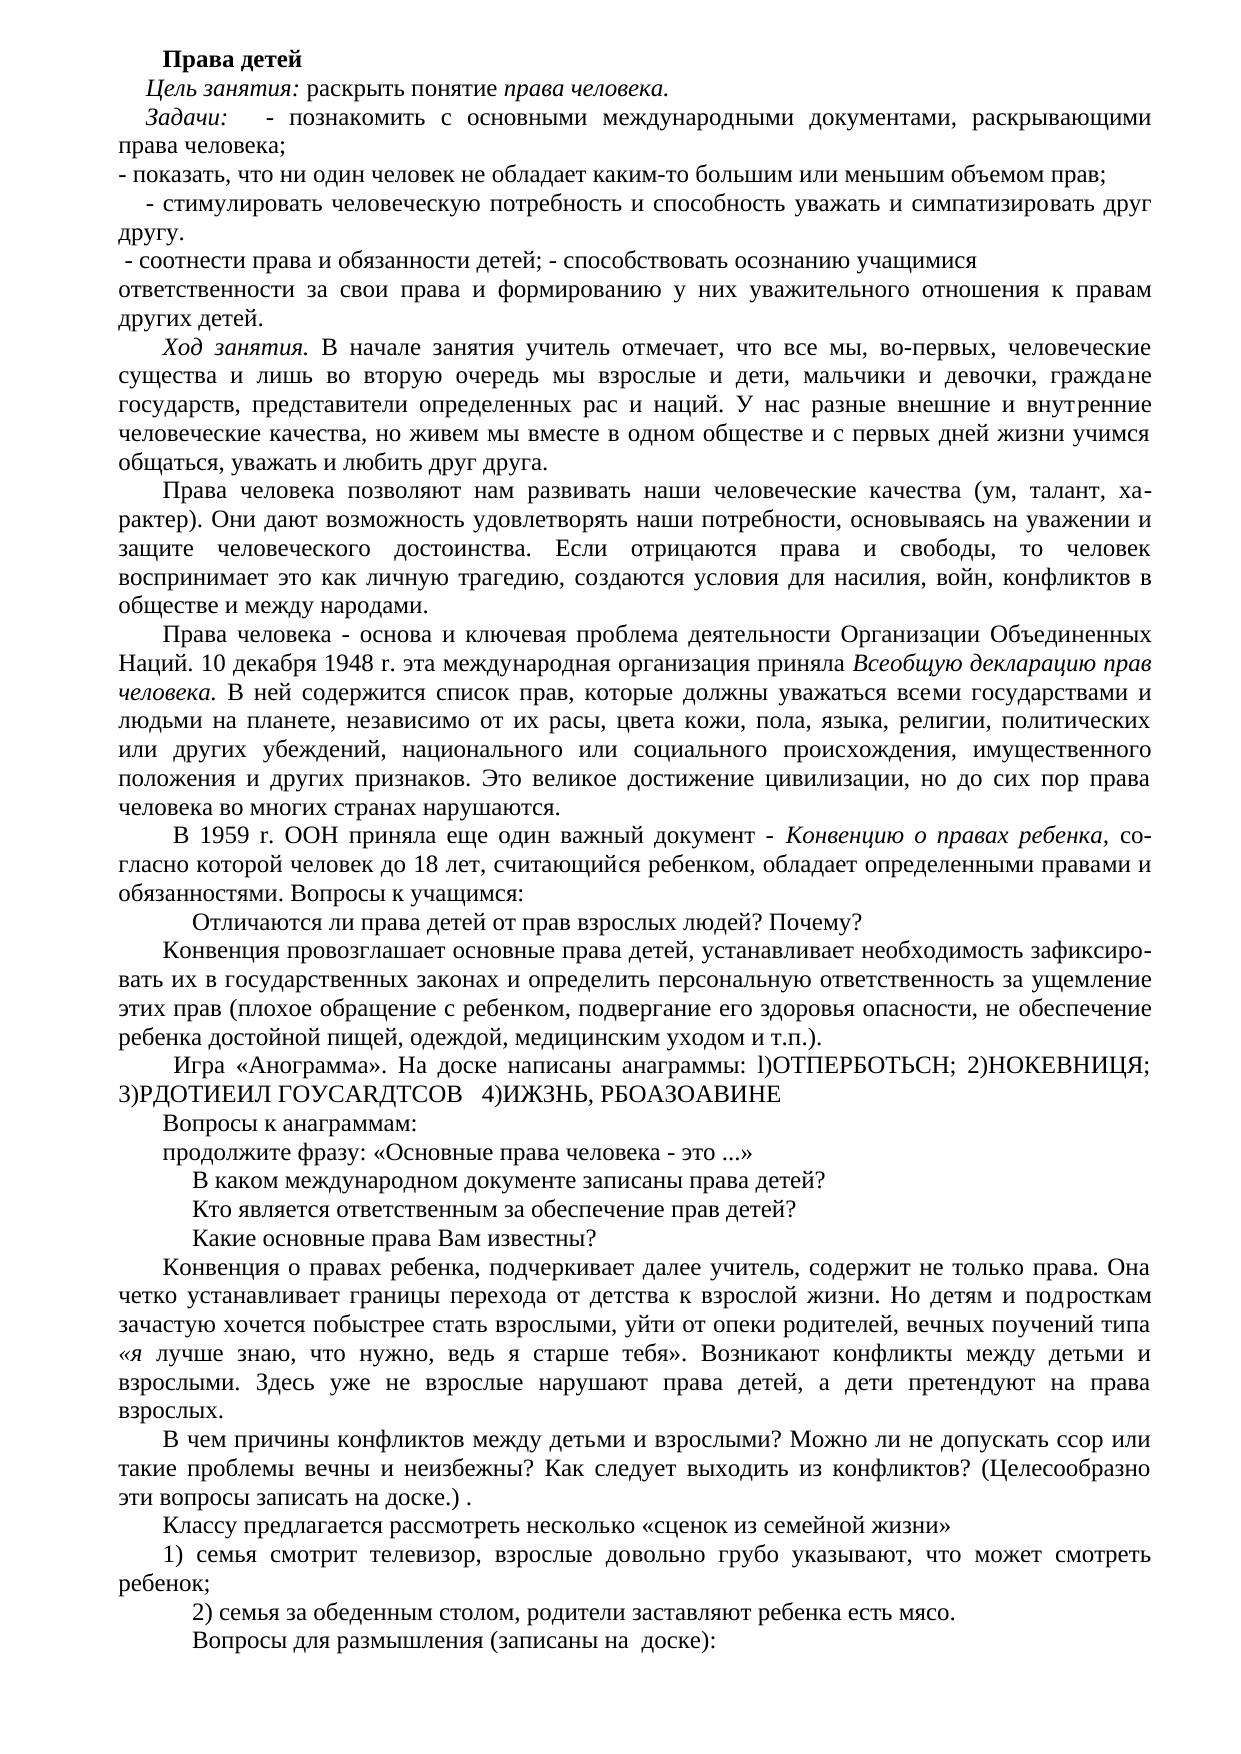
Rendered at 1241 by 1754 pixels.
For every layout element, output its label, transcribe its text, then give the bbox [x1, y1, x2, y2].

text Конвенция о правах ребенка, подчеркивает далее учитель, содержит не только права. Она четко устанавливает границы перехода от детства к взрослой жизни. Но детям и подросткам зачастую хочется побыстрее стать взрослыми, уйти от опеки родителей, вечных поучений типа «я лучше знаю, что нужно, ведь я старше тебя». Возникают конфликты между детьми и взрослыми. Здесь уже не взрослые нарушают права детей, а дети претендуют на права взрослых. [118, 1252, 1152, 1424]
text Вопросы для размышления (записаны на доске): [118, 1626, 1152, 1654]
text - показать, что ни один человек не обладает каким-то большим или меньшим объемом прав; [118, 159, 1152, 188]
text ответственности за свои права и формированию у них уважительного отношения к правам других детей. [118, 274, 1152, 332]
text Классу предлагается рассмотреть несколько «сценок из семейной жизни» [118, 1511, 1152, 1539]
text Права детей [118, 44, 1152, 73]
text Игра «Анограмма». На доске написаны анаграммы: l)ОТПЕРБОТЬСН; 2)НОКЕВНИЦЯ; 3)РДОТИЕИЛ ГОУСАRДТСОВ 4)ИЖЗНЬ, РБОАЗОАВИНЕ [118, 1051, 1152, 1108]
text Вопросы к анаграммам: [118, 1108, 1152, 1137]
text 2) семья за обеденным столом, родители заставляют ребенка есть мясо. [118, 1597, 1152, 1626]
text Задачи: - познакомить с основными международными документами, раскрывающими права человека; [118, 102, 1152, 159]
text В 1959 r. ООН приняла еще один важный документ - Конвенцию о правах ребенка, согласно которой человек до 18 лет, считающийся ребенком, обладает определенными правами и обязанностями. Вопросы к учащимся: [118, 821, 1152, 907]
text 1) семья смотрит телевизор, взрослые довольно грубо указывают, что может смотреть ребенок; [118, 1539, 1152, 1597]
text Ход занятия. В начале занятия учитель отмечает, что все мы, во-первых, человеческие существа и лишь во вторую очередь мы взрослые и дети, мальчики и девочки, граждане государств, представители определенных рас и наций. У нас разные внешние и внутренние человеческие качества, но живем мы вместе в одном обществе и с первых дней жизни учимся общаться, уважать и любить друг друга. [118, 332, 1152, 476]
text Отличаются ли права детей от прав взрослых людей? Почему? [118, 907, 1152, 936]
text Цель занятия: раскрыть понятие права человека. [118, 73, 1152, 102]
text Права человека позволяют нам развивать наши человеческие качества (ум, талант, характер). Они дают возможность удовлетворять наши потребности, основываясь на уважении и защите человеческого достоинства. Если отрицаются права и свободы, то человек воспринимает это как личную трагедию, создаются условия для насилия, войн, конфликтов в обществе и между народами. [118, 476, 1152, 619]
text Права человека - основа и ключевая проблема деятельности Организации Объединенных Наций. 10 декабря 1948 r. эта международная организация приняла Всеобщую декларацию прав человека. В ней содержится список прав, которые должны уважаться всеми государствами и людьми на планете, независимо от их расы, цвета кожи, пола, языка, религии, политических или других убеждений, национального или социального происхождения, имущественного положения и других признаков. Это великое достижение цивилизации, но до сих пор права человека во многих странах нарушаются. [118, 619, 1152, 821]
text - соотнести права и обязанности детей; - способствовать осознанию учащимися [118, 246, 1152, 274]
text В чем причины конфликтов между детьми и взрослыми? Можно ли не допускать ссор или такие проблемы вечны и неизбежны? Как следует выходить из конфликтов? (Целесообразно эти вопросы записать на доске.) . [118, 1424, 1152, 1511]
text В каком международном документе записаны права детей? [118, 1166, 1152, 1194]
text Кто является ответственным за обеспечение прав детей? [118, 1194, 1152, 1223]
text продолжите фразу: «Основные права человека - это ...» [118, 1137, 1152, 1166]
text Конвенция провозглашает основные права детей, устанавливает необходимость зафиксировать их в государственных законах и определить персональную ответственность за ущемление этих прав (плохое обращение с ребенком, подвергание его здоровья опасности, не обеспечение ребенка достойной пищей, одеждой, медицинским уходом и т.п.). [118, 936, 1152, 1051]
text - стимулировать человеческую потребность и способность уважать и симпатизировать друг другу. [118, 188, 1152, 246]
text Какие основные права Вам известны? [118, 1223, 1152, 1252]
